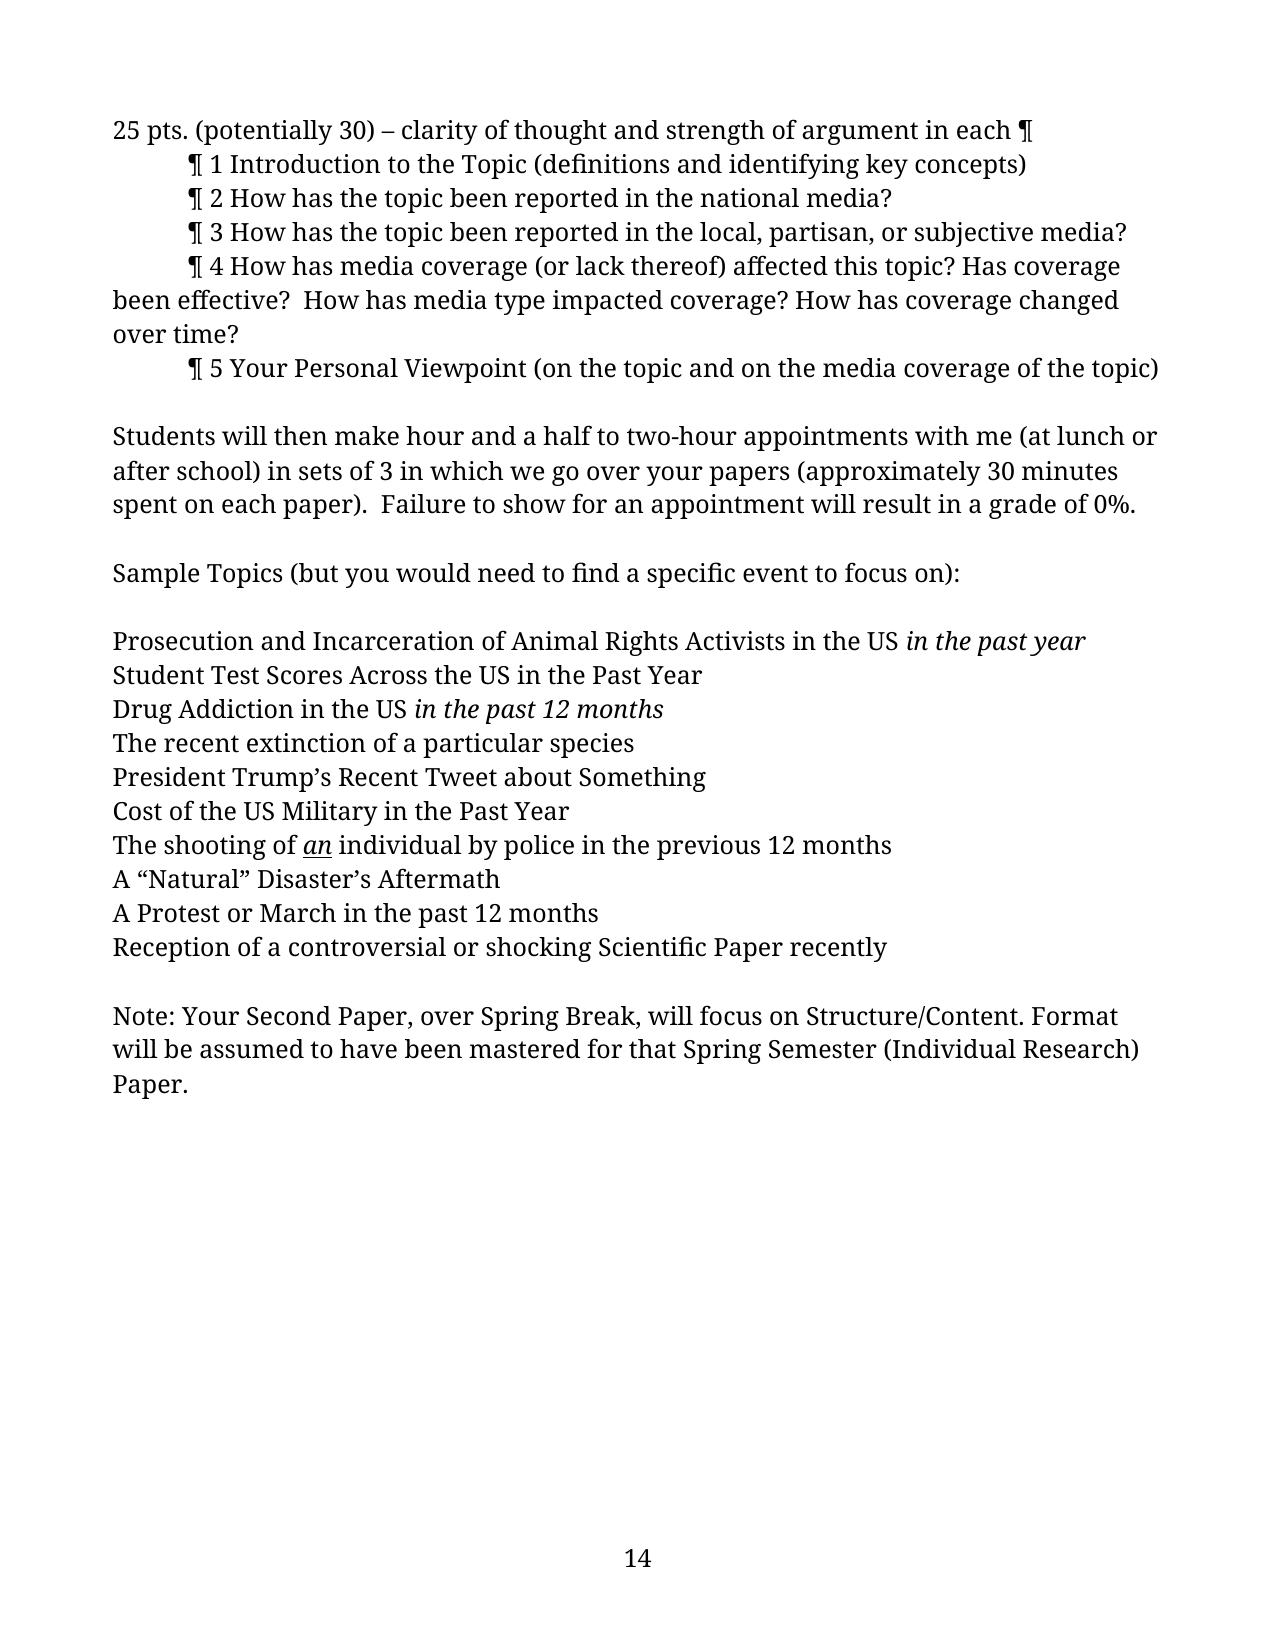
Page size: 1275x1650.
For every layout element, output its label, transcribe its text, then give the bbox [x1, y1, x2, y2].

text A Protest or March in the past 12 months [112, 896, 1162, 930]
text 25 pts. (potentially 30) – clarity of thought and strength of argument in each ¶ [112, 112, 1162, 147]
text ¶ 4 How has media coverage (or lack thereof) affected this topic? Has coverage been effective? How has media type impacted coverage? How has coverage changed over time? [112, 249, 1162, 351]
text ¶ 1 Introduction to the Topic (definitions and identifying key concepts) [112, 147, 1162, 181]
text A “Natural” Disaster’s Aftermath [112, 862, 1162, 896]
text The shooting of an individual by police in the previous 12 months [112, 828, 1162, 862]
text Cost of the US Military in the Past Year [112, 794, 1162, 828]
text Note: Your Second Paper, over Spring Break, will focus on Structure/Content. Format will be assumed to have been mastered for that Spring Semester (Individual Research) Paper. [112, 998, 1162, 1100]
text Students will then make hour and a half to two-hour appointments with me (at lunch or after school) in sets of 3 in which we go over your papers (approximately 30 minutes spent on each paper). Failure to show for an appointment will result in a grade of 0%. Sample Topics (but you would need to find a specific event to focus on): [112, 419, 1162, 589]
text President Trump’s Recent Tweet about Something [112, 760, 1162, 794]
text ¶ 5 Your Personal Viewpoint (on the topic and on the media coverage of the topic) [112, 351, 1162, 385]
text Prosecution and Incarceration of Animal Rights Activists in the US in the past year [112, 623, 1162, 657]
text The recent extinction of a particular species [112, 726, 1162, 760]
text Drug Addiction in the US in the past 12 months [112, 692, 1162, 726]
text ¶ 2 How has the topic been reported in the national media? [112, 181, 1162, 215]
text Student Test Scores Across the US in the Past Year [112, 657, 1162, 692]
text ¶ 3 How has the topic been reported in the local, partisan, or subjective media? [112, 215, 1162, 249]
text Reception of a controversial or shocking Scientific Paper recently [112, 930, 1162, 964]
